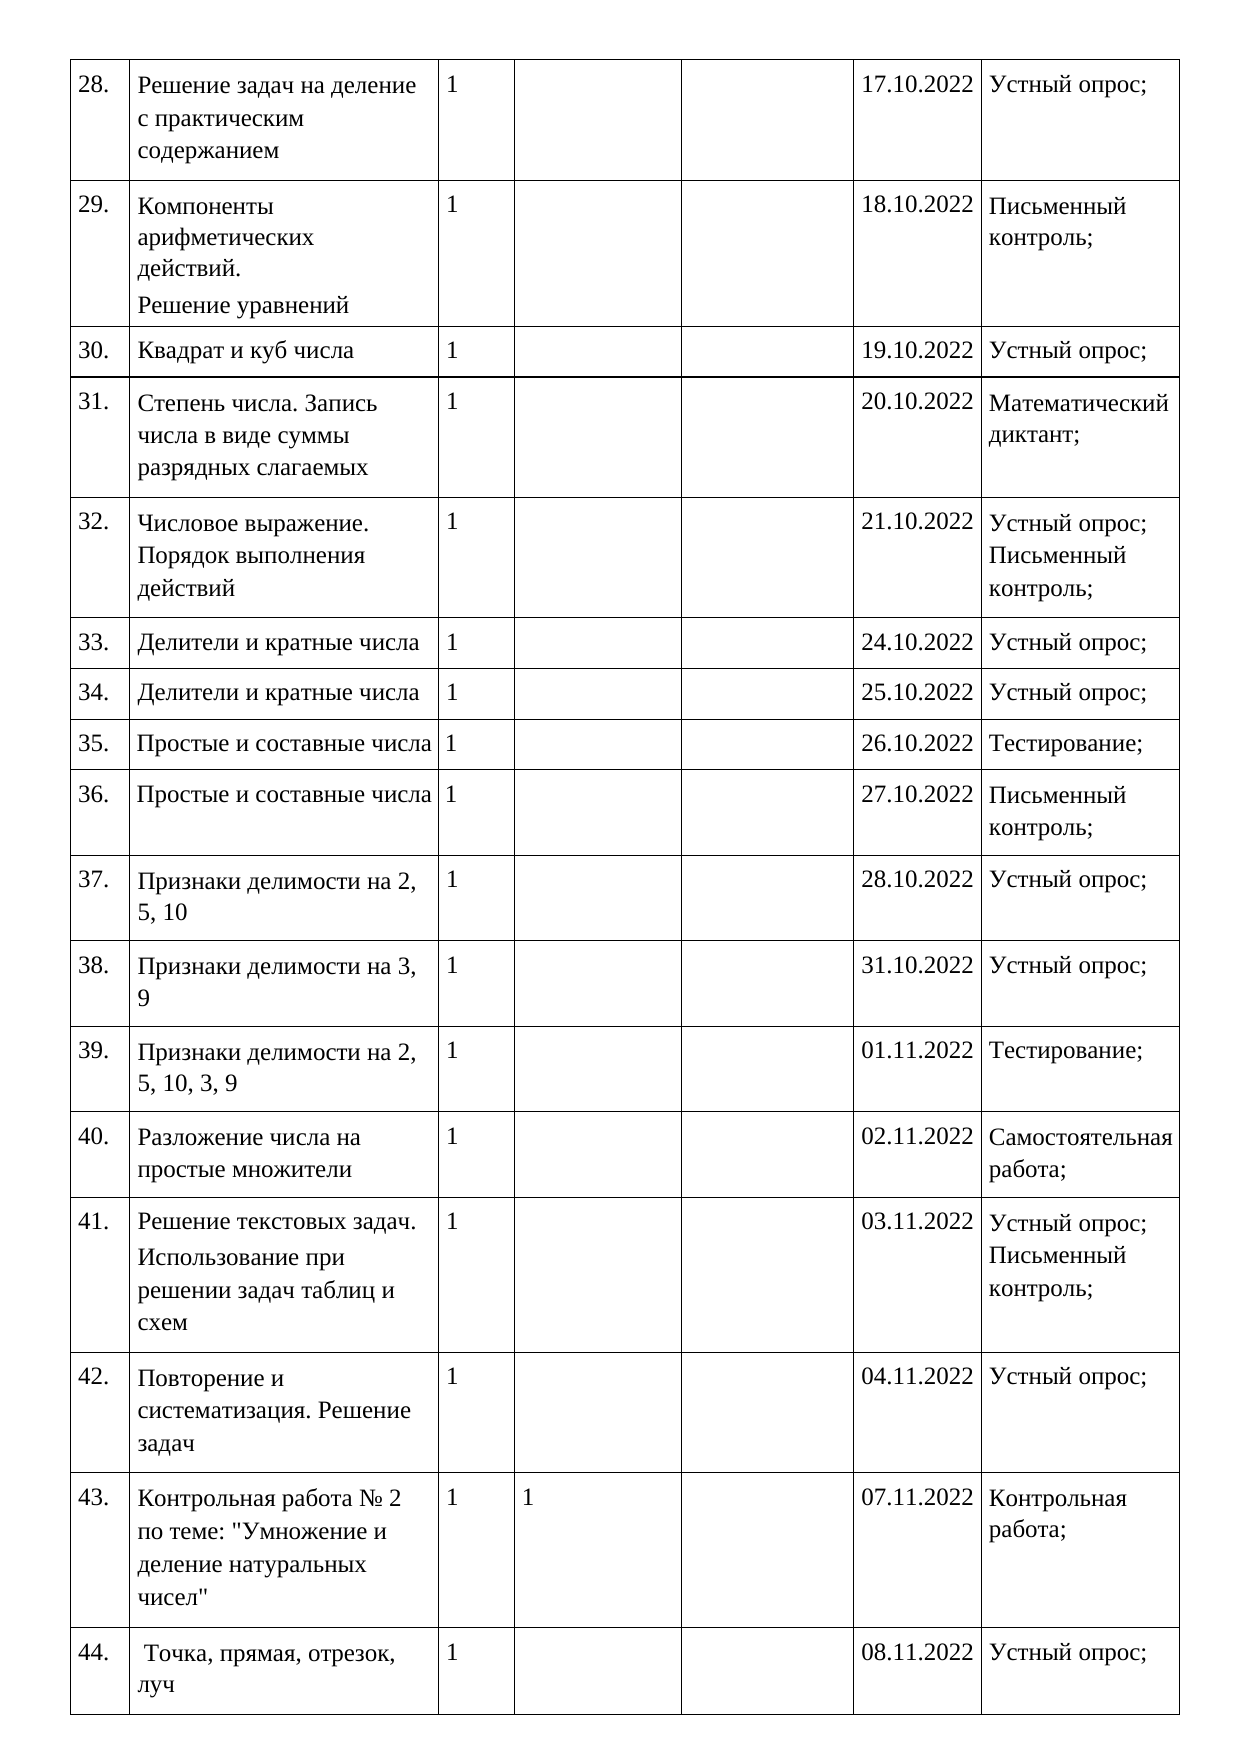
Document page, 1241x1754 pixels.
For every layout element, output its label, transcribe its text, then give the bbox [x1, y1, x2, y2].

table_cell Решение текстовых задач. Использование при решении задач таблиц и схем [130, 1198, 438, 1352]
table_cell [515, 770, 681, 855]
table_cell Квадрат и куб числа [130, 327, 438, 376]
table_cell [515, 669, 681, 718]
table_cell Простые и составные числа [130, 770, 438, 855]
table_cell 1 [439, 181, 514, 326]
table_header 28. [71, 60, 129, 179]
table_cell 28.10.2022 [854, 856, 981, 940]
table_cell Устный опрос; [982, 669, 1179, 718]
table_cell 1 [439, 856, 514, 940]
table_cell 31. [71, 378, 129, 497]
table_cell [682, 1112, 853, 1197]
table_cell 1 [439, 1473, 514, 1627]
table_header [682, 60, 853, 179]
table_cell [515, 1628, 681, 1714]
table_cell Устный опрос; [982, 1628, 1179, 1714]
table_cell [515, 378, 681, 497]
table_cell 26.10.2022 [854, 720, 981, 769]
table_cell 24.10.2022 [854, 618, 981, 668]
table_cell [515, 327, 681, 376]
table_cell Разложение числа на простые множители [130, 1112, 438, 1197]
table_cell Числовое выражение. Порядок выполнения действий [130, 498, 438, 617]
table_cell Устный опрос; [982, 856, 1179, 940]
table_cell [682, 498, 853, 617]
table_cell 38. [71, 941, 129, 1026]
table_cell 1 [439, 498, 514, 617]
table_cell [682, 941, 853, 1026]
table_cell [682, 1027, 853, 1111]
table_header Решение задач на деление с практическим содержанием [130, 60, 438, 179]
table_cell Тестирование; [982, 1027, 1179, 1111]
table_cell 34. [71, 669, 129, 718]
table_cell [515, 181, 681, 326]
table_cell [515, 618, 681, 668]
table_cell Признаки делимости на 2, 5, 10 [130, 856, 438, 940]
table_cell 1 [439, 1198, 514, 1352]
table_cell Письменный контроль; [982, 770, 1179, 855]
table_cell Устный опрос; [982, 1353, 1179, 1472]
table_cell [515, 720, 681, 769]
table_cell Тестирование; [982, 720, 1179, 769]
table_cell 40. [71, 1112, 129, 1197]
table_cell [682, 378, 853, 497]
table_cell Устный опрос; [982, 618, 1179, 668]
table_cell Повторение и систематизация. Решение задач [130, 1353, 438, 1472]
table_cell 1 [439, 941, 514, 1026]
table_cell 27.10.2022 [854, 770, 981, 855]
table_cell 1 [439, 1027, 514, 1111]
table_cell [515, 1353, 681, 1472]
table_cell [682, 1198, 853, 1352]
table_cell 03.11.2022 [854, 1198, 981, 1352]
table_cell Степень числа. Запись числа в виде суммы разрядных слагаемых [130, 378, 438, 497]
table_cell [515, 856, 681, 940]
table_cell [515, 1027, 681, 1111]
table_cell 36. [71, 770, 129, 855]
table_cell 04.11.2022 [854, 1353, 981, 1472]
table_cell [682, 720, 853, 769]
table_cell 21.10.2022 [854, 498, 981, 617]
table_cell 1 [439, 669, 514, 718]
table_cell Компоненты арифметических действий. Решение уравнений [130, 181, 438, 326]
table_cell Делители и кратные числа [130, 669, 438, 718]
table_cell 25.10.2022 [854, 669, 981, 718]
table_cell 31.10.2022 [854, 941, 981, 1026]
table_cell [682, 1628, 853, 1714]
table_cell [682, 770, 853, 855]
table_cell Математический диктант; [982, 378, 1179, 497]
table_cell [515, 1112, 681, 1197]
table_cell Письменный контроль; [982, 181, 1179, 326]
table_cell 1 [439, 1628, 514, 1714]
table_cell 08.11.2022 [854, 1628, 981, 1714]
table_cell Делители и кратные числа [130, 618, 438, 668]
table_cell 1 [439, 720, 514, 769]
table_cell [682, 327, 853, 376]
table_cell 43. [71, 1473, 129, 1627]
table_header 17.10.2022 [854, 60, 981, 179]
table_cell [682, 1473, 853, 1627]
table_header [515, 60, 681, 179]
table_cell [682, 618, 853, 668]
table_cell Устный опрос; [982, 941, 1179, 1026]
table_cell 42. [71, 1353, 129, 1472]
table_cell 1 [515, 1473, 681, 1627]
table_cell 01.11.2022 [854, 1027, 981, 1111]
table_cell [682, 1353, 853, 1472]
table_cell Устный опрос; Письменный контроль; [982, 1198, 1179, 1352]
table_cell Признаки делимости на 3, 9 [130, 941, 438, 1026]
table_cell 1 [439, 327, 514, 376]
table_cell 1 [439, 618, 514, 668]
table_cell Устный опрос; Письменный контроль; [982, 498, 1179, 617]
table_cell [515, 1198, 681, 1352]
table_cell Признаки делимости на 2, 5, 10, 3, 9 [130, 1027, 438, 1111]
table_cell 44. [71, 1628, 129, 1714]
table_cell Устный опрос; [982, 327, 1179, 376]
table_cell Контрольная работа № 2 по теме: "Умножение и деление натуральных чисел" [130, 1473, 438, 1627]
table_cell 20.10.2022 [854, 378, 981, 497]
table_cell [682, 856, 853, 940]
table_cell 39. [71, 1027, 129, 1111]
table_cell Самостоятельная работа; [982, 1112, 1179, 1197]
table_cell Простые и составные числа [130, 720, 438, 769]
table_cell 18.10.2022 [854, 181, 981, 326]
table_cell Точка, прямая, отрезок, луч [130, 1628, 438, 1714]
table_cell [682, 181, 853, 326]
table_cell 32. [71, 498, 129, 617]
table_header 1 [439, 60, 514, 179]
table_cell 29. [71, 181, 129, 326]
table_cell 1 [439, 378, 514, 497]
table_cell 33. [71, 618, 129, 668]
table_cell 19.10.2022 [854, 327, 981, 376]
table_cell 02.11.2022 [854, 1112, 981, 1197]
table_cell 1 [439, 1353, 514, 1472]
table_cell [682, 669, 853, 718]
table_cell 41. [71, 1198, 129, 1352]
table_header Устный опрос; [982, 60, 1179, 179]
table_cell [515, 498, 681, 617]
table_cell 37. [71, 856, 129, 940]
table_cell 1 [439, 1112, 514, 1197]
table_cell 07.11.2022 [854, 1473, 981, 1627]
table_cell 30. [71, 327, 129, 376]
table_cell 35. [71, 720, 129, 769]
table_cell Контрольная работа; [982, 1473, 1179, 1627]
table_cell [515, 941, 681, 1026]
table_cell 1 [439, 770, 514, 855]
